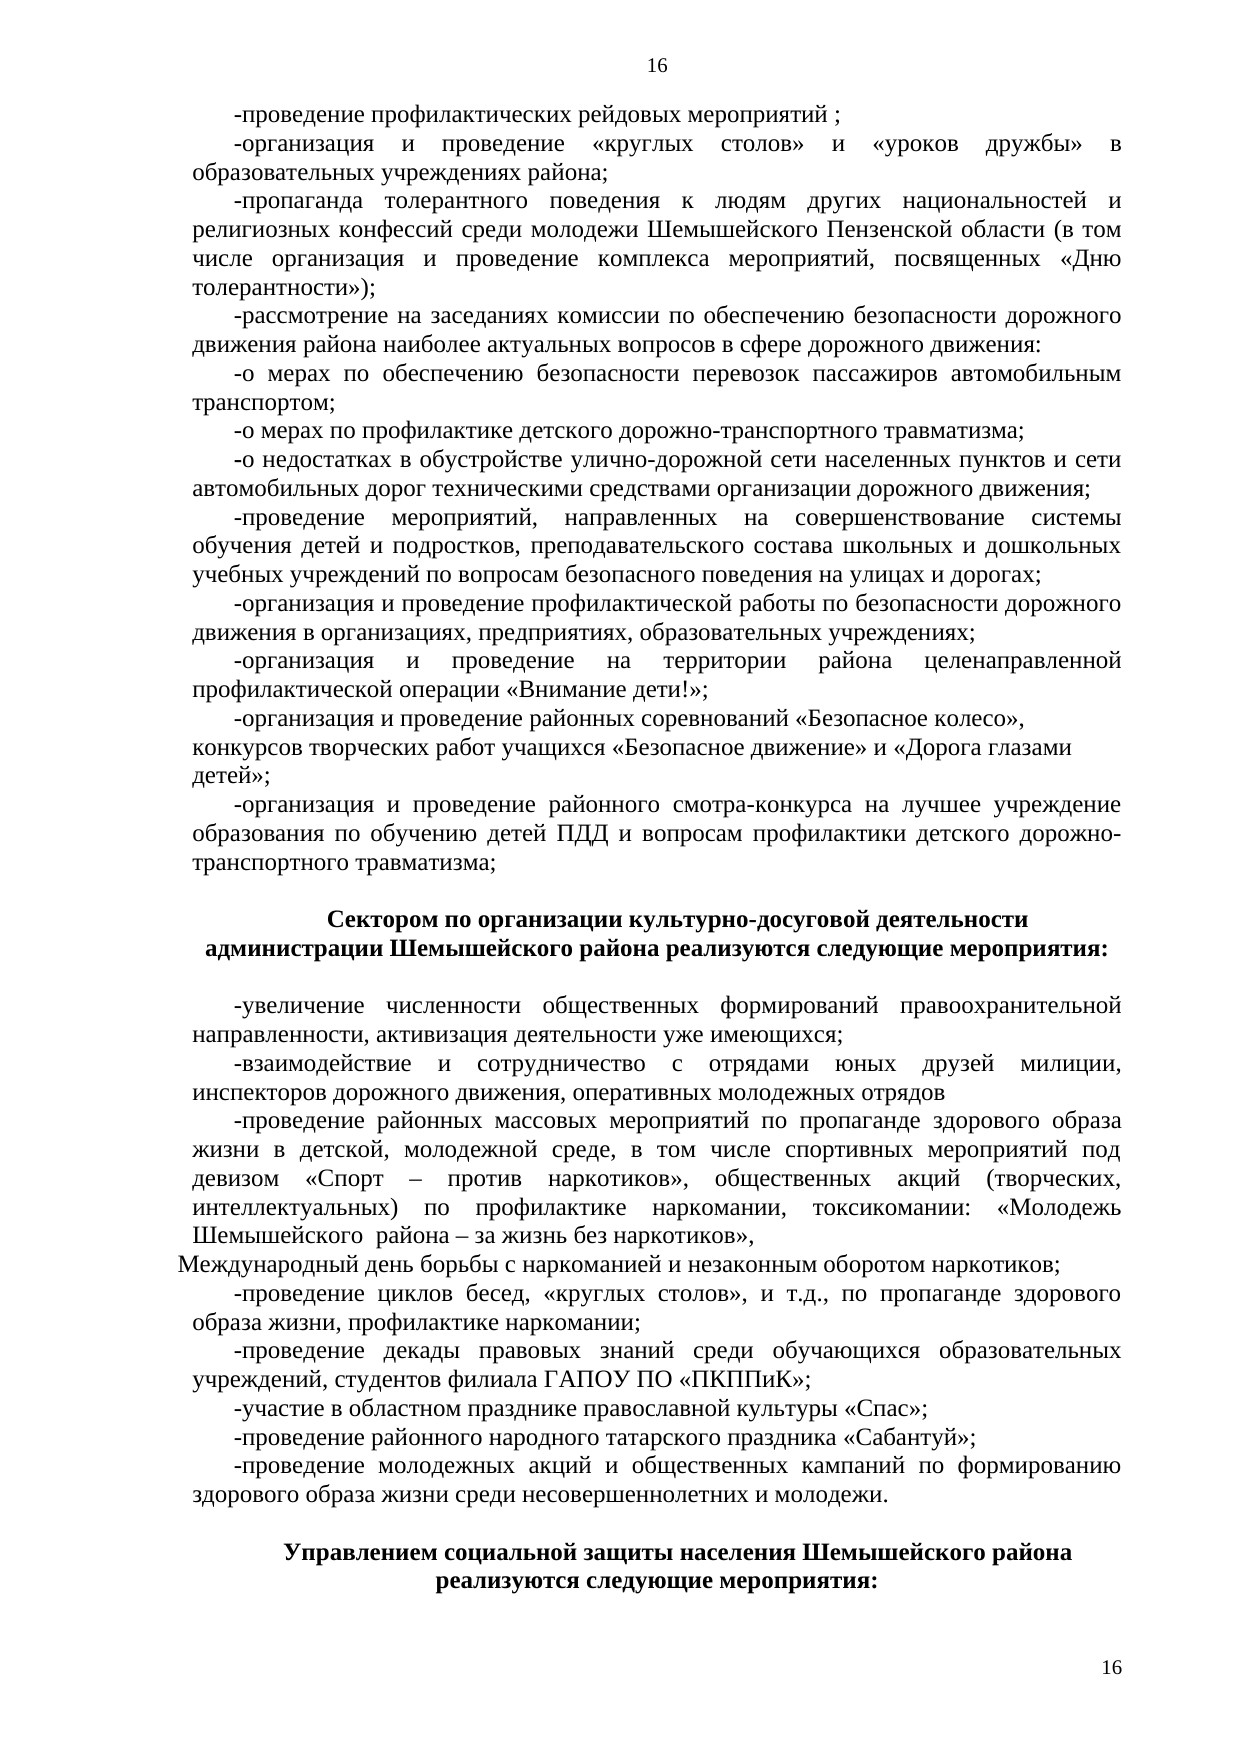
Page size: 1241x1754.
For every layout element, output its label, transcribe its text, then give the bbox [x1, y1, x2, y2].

text Управлением социальной защиты населения Шемышейского района реализуются следующие мероприятия: [192, 1537, 1122, 1594]
text -проведение молодежных акций и общественных кампаний по формированию здорового образа жизни среди несовершеннолетних и молодежи. [192, 1450, 1122, 1508]
text -проведение районного народного татарского праздника «Сабантуй»; [192, 1422, 1122, 1450]
text -о мерах по профилактике детского дорожно-транспортного травматизма; [192, 415, 1122, 444]
text -организация и проведение «круглых столов» и «уроков дружбы» в образовательных учреждениях района; [192, 128, 1122, 185]
text -пропаганда толерантного поведения к людям других национальностей и религиозных конфессий среди молодежи Шемышейского Пензенской области (в том числе организация и проведение комплекса мероприятий, посвященных «Дню толерантности»); [192, 185, 1122, 300]
text -взаимодействие и сотрудничество с отрядами юных друзей милиции, инспекторов дорожного движения, оперативных молодежных отрядов [192, 1048, 1122, 1105]
text -проведение мероприятий, направленных на совершенствование системы обучения детей и подростков, преподавательского состава школьных и дошкольных учебных учреждений по вопросам безопасного поведения на улицах и дорогах; [192, 502, 1122, 588]
text -о мерах по обеспечению безопасности перевозок пассажиров автомобильным транспортом; [192, 358, 1122, 415]
text -организация и проведение профилактической работы по безопасности дорожного движения в организациях, предприятиях, образовательных учреждениях; [192, 588, 1122, 645]
text -участие в областном празднике православной культуры «Спас»; [192, 1393, 1122, 1422]
text -организация и проведение районных соревнований «Безопасное колесо», конкурсов творческих работ учащихся «Безопасное движение» и «Дорога глазами детей»; [192, 703, 1122, 789]
text -проведение циклов бесед, «круглых столов», и т.д., по пропаганде здорового образа жизни, профилактике наркомании; [192, 1278, 1122, 1335]
text -увеличение численности общественных формирований правоохранительной направленности, активизация деятельности уже имеющихся; [192, 990, 1122, 1048]
text -проведение районных массовых мероприятий по пропаганде здорового образа жизни в детской, молодежной среде, в том числе спортивных мероприятий под девизом «Спорт – против наркотиков», общественных акций (творческих, интеллектуальных) по профилактике наркомании, токсикомании: «Молодежь Шемышейского района – за жизнь без наркотиков», [192, 1105, 1122, 1249]
text Сектором по организации культурно-досуговой деятельности администрации Шемышейского района реализуются следующие мероприятия: [192, 904, 1122, 962]
text -проведение декады правовых знаний среди обучающихся образовательных учреждений, студентов филиала ГАПОУ ПО «ПКППиК»; [192, 1335, 1122, 1393]
text Международный день борьбы с наркоманией и незаконным оборотом наркотиков; [177, 1249, 1122, 1278]
text -организация и проведение на территории района целенаправленной профилактической операции «Внимание дети!»; [192, 645, 1122, 703]
text -организация и проведение районного смотра-конкурса на лучшее учреждение образования по обучению детей ПДД и вопросам профилактики детского дорожно-транспортного травматизма; [192, 789, 1122, 875]
text -о недостатках в обустройстве улично-дорожной сети населенных пунктов и сети автомобильных дорог техническими средствами организации дорожного движения; [192, 444, 1122, 502]
text -проведение профилактических рейдовых мероприятий ; [192, 99, 1122, 128]
text -рассмотрение на заседаниях комиссии по обеспечению безопасности дорожного движения района наиболее актуальных вопросов в сфере дорожного движения: [192, 300, 1122, 358]
